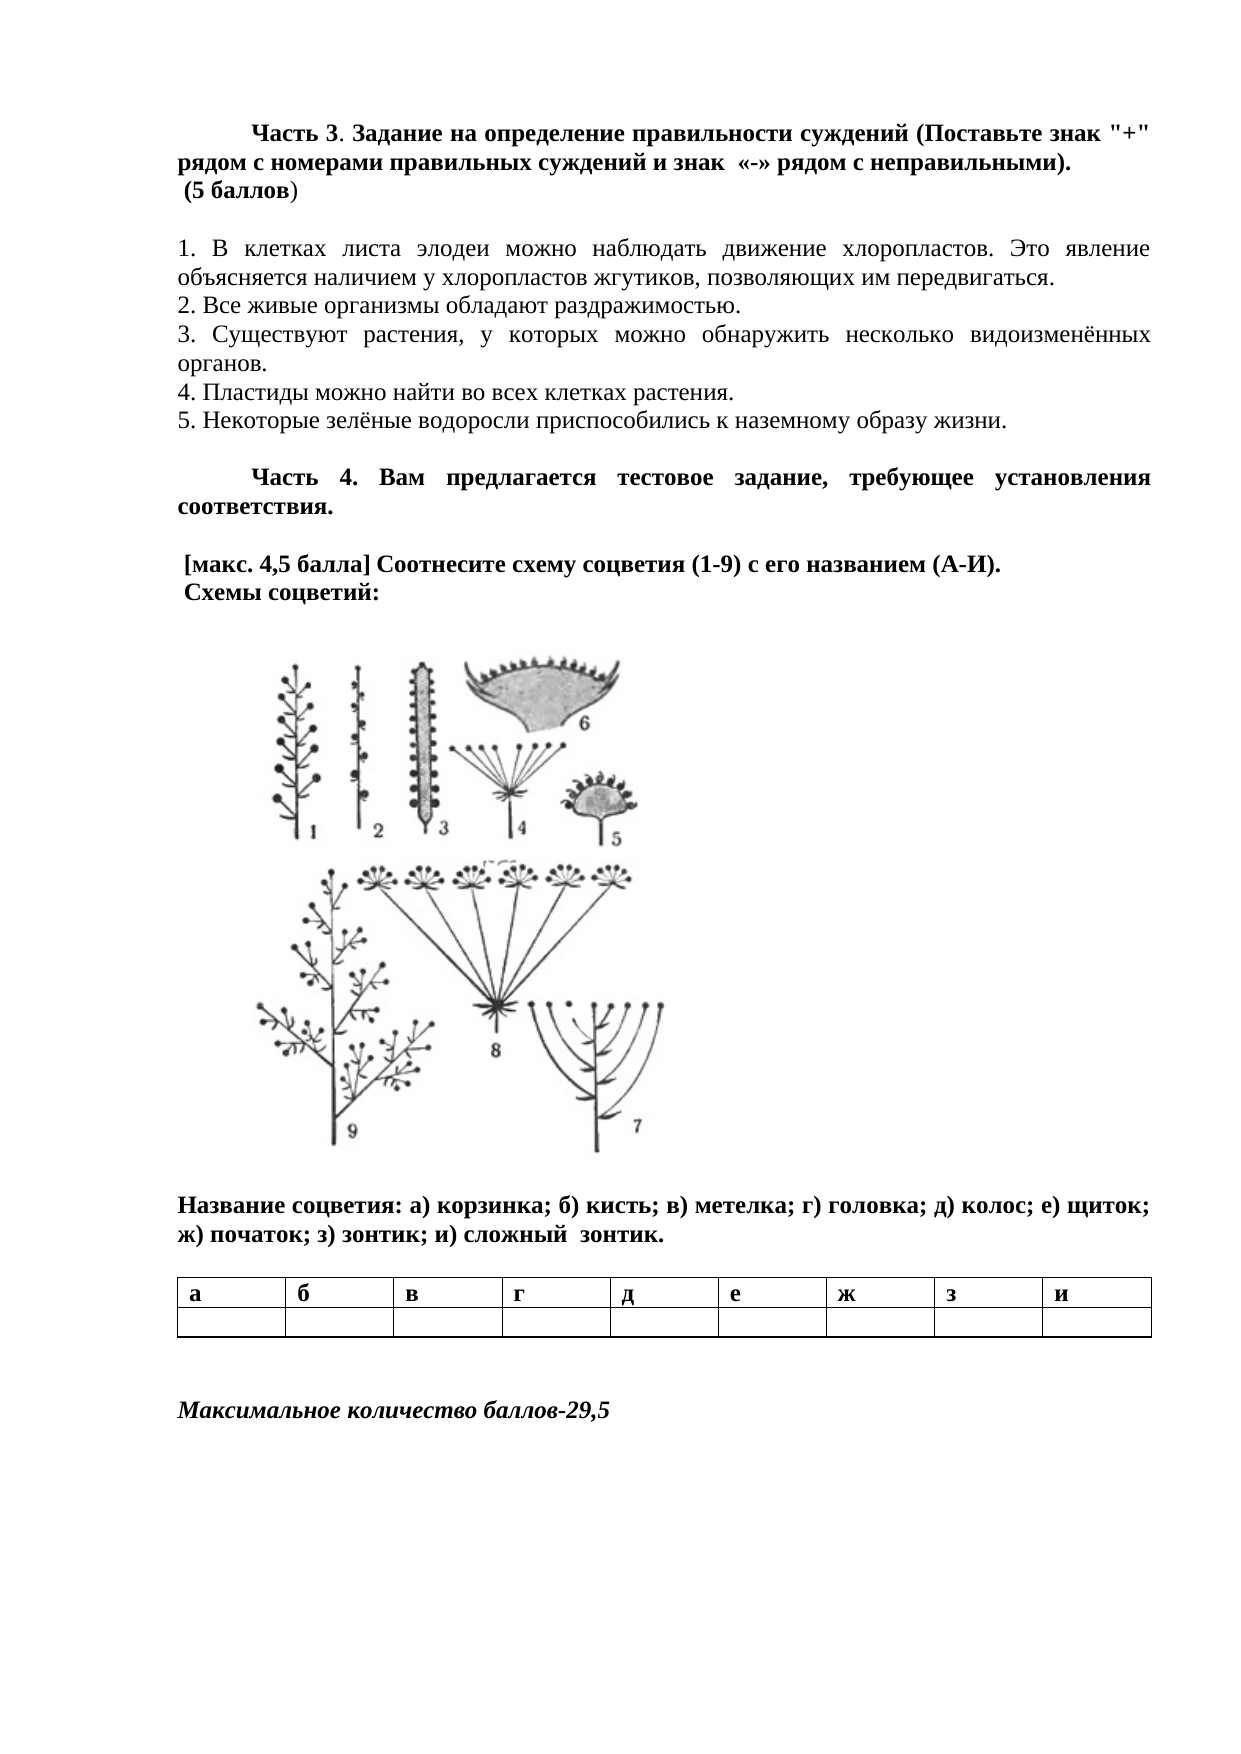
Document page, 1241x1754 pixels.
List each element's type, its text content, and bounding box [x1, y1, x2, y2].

text 3. Существуют растения, у которых можно обнаружить несколько видоизменённых органов. [177, 319, 1152, 377]
table_header в [394, 1278, 502, 1307]
table_cell [394, 1308, 502, 1336]
text [макс. 4,5 балла] Соотнесите схему соцветия (1-9) с его названием (А-И). [177, 549, 1152, 577]
table_header д [611, 1278, 718, 1307]
text Схемы соцветий: [177, 577, 1152, 606]
text Название соцветия: а) корзинка; б) кисть; в) метелка; г) головка; д) колос; е) щиток; ж) початок; з) зонтик; и) сложный зонтик. [177, 1191, 1152, 1248]
text Часть 4. Вам предлагается тестовое задание, требующее установления соответствия. [177, 462, 1152, 520]
text 1. В клетках листа элодеи можно наблюдать движение хлоропластов. Это явление объясняется наличием у хлоропластов жгутиков, позволяющих им передвигаться. [177, 233, 1152, 291]
text Часть 3. Задание на определение правильности суждений (Поставьте знак "+" рядом с номерами правильных суждений и знак «-» рядом с неправильными). [177, 118, 1152, 176]
table_header з [935, 1278, 1042, 1307]
table_header б [286, 1278, 393, 1307]
table_header ж [827, 1278, 934, 1307]
table_header а [178, 1278, 285, 1307]
picture [251, 635, 675, 1162]
table_cell [1043, 1308, 1151, 1336]
text (5 баллов) [177, 176, 1152, 204]
table_cell [719, 1308, 826, 1336]
table_cell [286, 1308, 393, 1336]
table_cell [827, 1308, 934, 1336]
table_header и [1043, 1278, 1151, 1307]
text Максимальное количество баллов-29,5 [177, 1395, 1152, 1424]
table_cell [503, 1308, 610, 1336]
text 5. Некоторые зелёные водоросли приспособились к наземному образу жизни. [177, 406, 1152, 434]
table_cell [935, 1308, 1042, 1336]
text 2. Все живые организмы обладают раздражимостью. [177, 291, 1152, 319]
table_header е [719, 1278, 826, 1307]
table_cell [611, 1308, 718, 1336]
table_header г [503, 1278, 610, 1307]
text 4. Пластиды можно найти во всех клетках растения. [177, 377, 1152, 406]
table_cell [178, 1308, 285, 1336]
